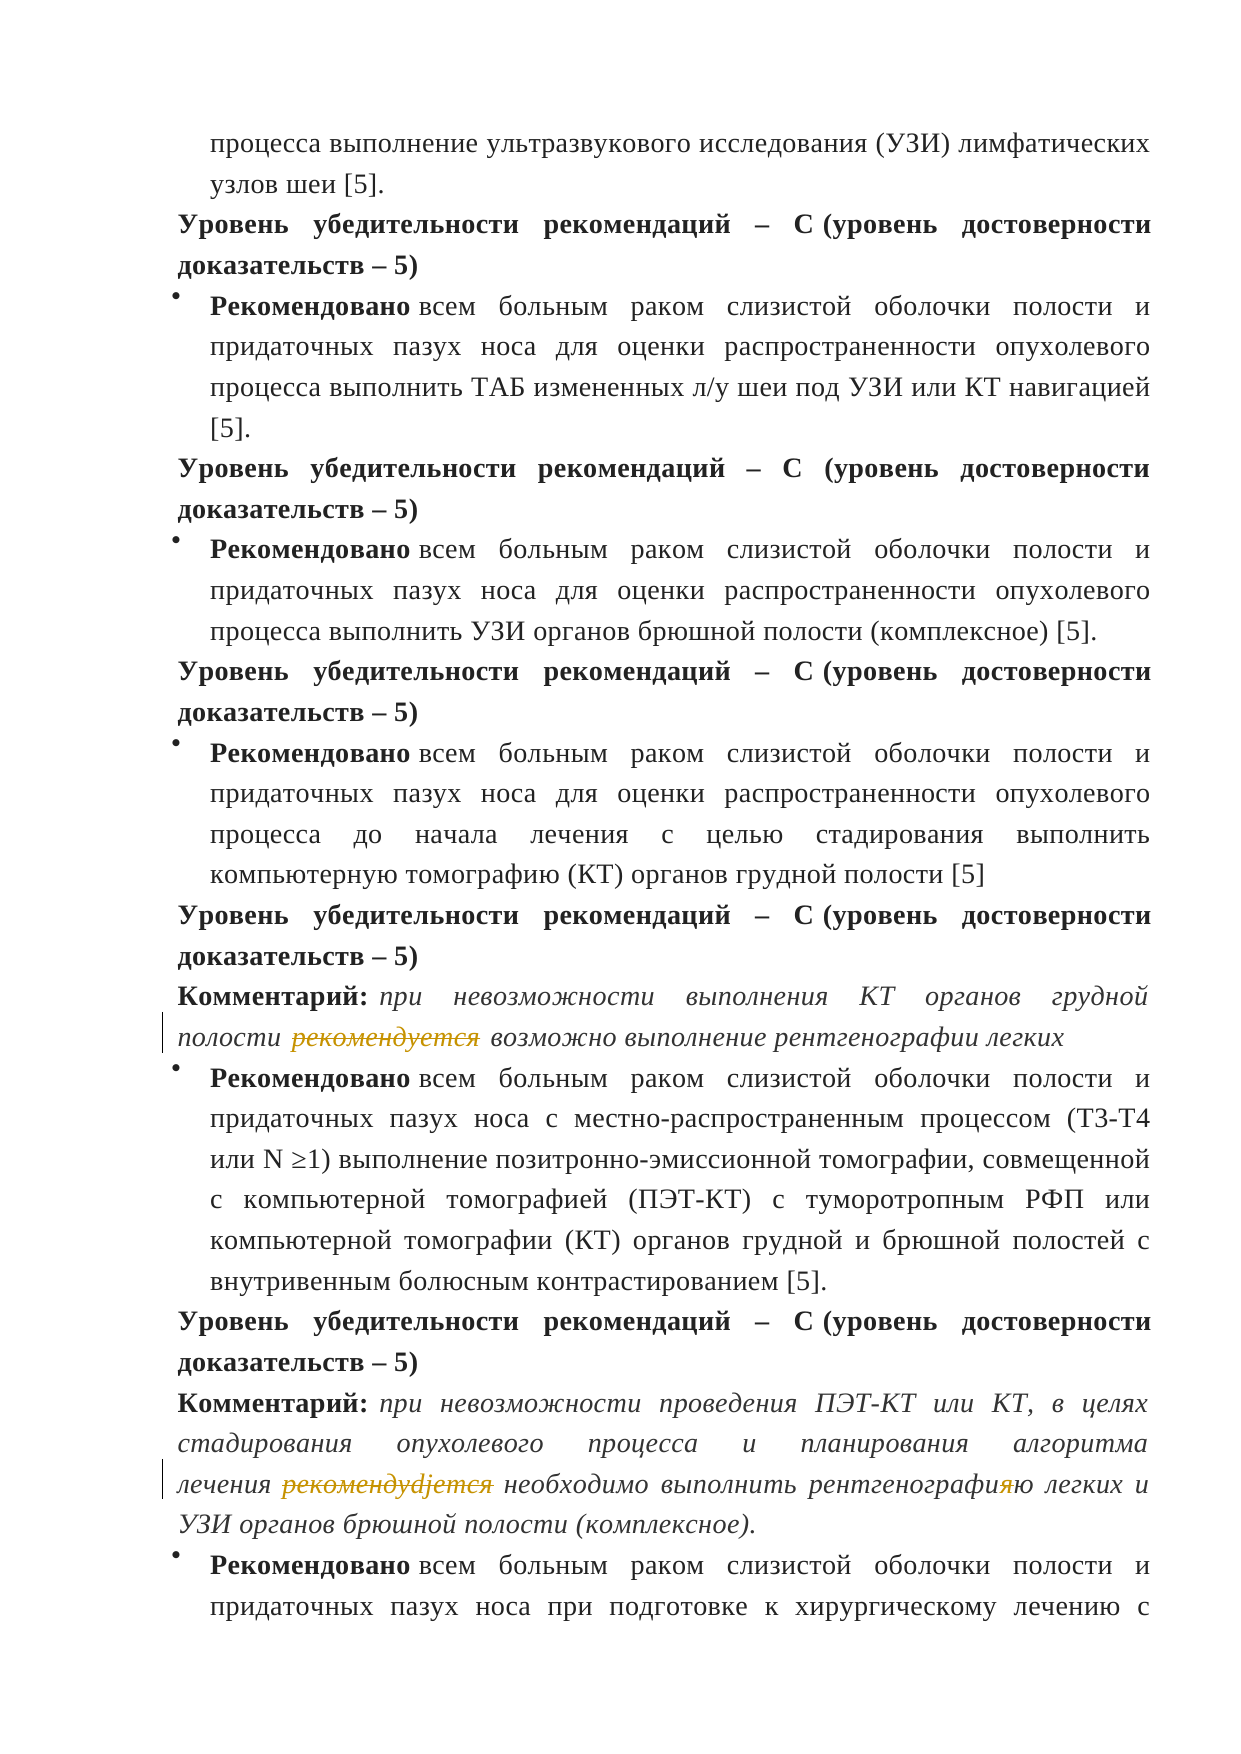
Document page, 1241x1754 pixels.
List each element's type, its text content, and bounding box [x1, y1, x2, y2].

list Рекомендовано всем больным раком слизистой оболочки полости и придаточных пазух носа с местно-распространенным процессом (T3-T4 или N ≥1) выполнение позитронно-эмиссионной томографии, совмещенной с компьютерной томографией (ПЭТ-КТ) с туморотропным РФП или компьютерной томографии (КТ) органов грудной и брюшной полостей с внутривенным болюсным контрастированием [5]. [172, 1052, 1152, 1296]
list Рекомендовано всем больным раком слизистой оболочки полости и придаточных пазух носа для оценки распространенности опухолевого процесса до начала лечения с целью стадирования выполнить компьютерную томографию (КТ) органов грудной полости [5] [172, 727, 1152, 890]
text Уровень убедительности рекомендаций – С (уровень достоверности доказательств – 5) [177, 199, 1152, 281]
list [172, 118, 1152, 199]
text Уровень убедительности рекомендаций – С (уровень достоверности доказательств – 5) [177, 890, 1152, 971]
list Рекомендовано всем больным раком слизистой оболочки полости и придаточных пазух носа для оценки распространенности опухолевого процесса выполнить УЗИ органов брюшной полости (комплексное) [5]. [172, 524, 1152, 646]
text Уровень убедительности рекомендаций – С (уровень достоверности доказательств – 5) [177, 1296, 1152, 1377]
text Уровень убедительности рекомендаций – С (уровень достоверности доказательств – 5) [177, 443, 1152, 524]
text Уровень убедительности рекомендаций – С (уровень достоверности доказательств – 5) [177, 646, 1152, 727]
text Комментарий: при невозможности проведения ПЭТ-КТ или КТ, в целях стадирования опухолевого процесса и планирования алгоритма лечения необходимо выполнить рентгенографию легких и УЗИ органов брюшной полости (комплексное). [177, 1377, 1152, 1540]
list Рекомендовано всем больным раком слизистой оболочки полости и придаточных пазух носа для оценки распространенности опухолевого процесса выполнить ТАБ измененных л/у шеи под УЗИ или КТ навигацией [5]. [172, 281, 1152, 443]
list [172, 1540, 1152, 1621]
text Комментарий: при невозможности выполнения КТ органов грудной полости возможно выполнение рентгенографии легких [177, 971, 1152, 1052]
